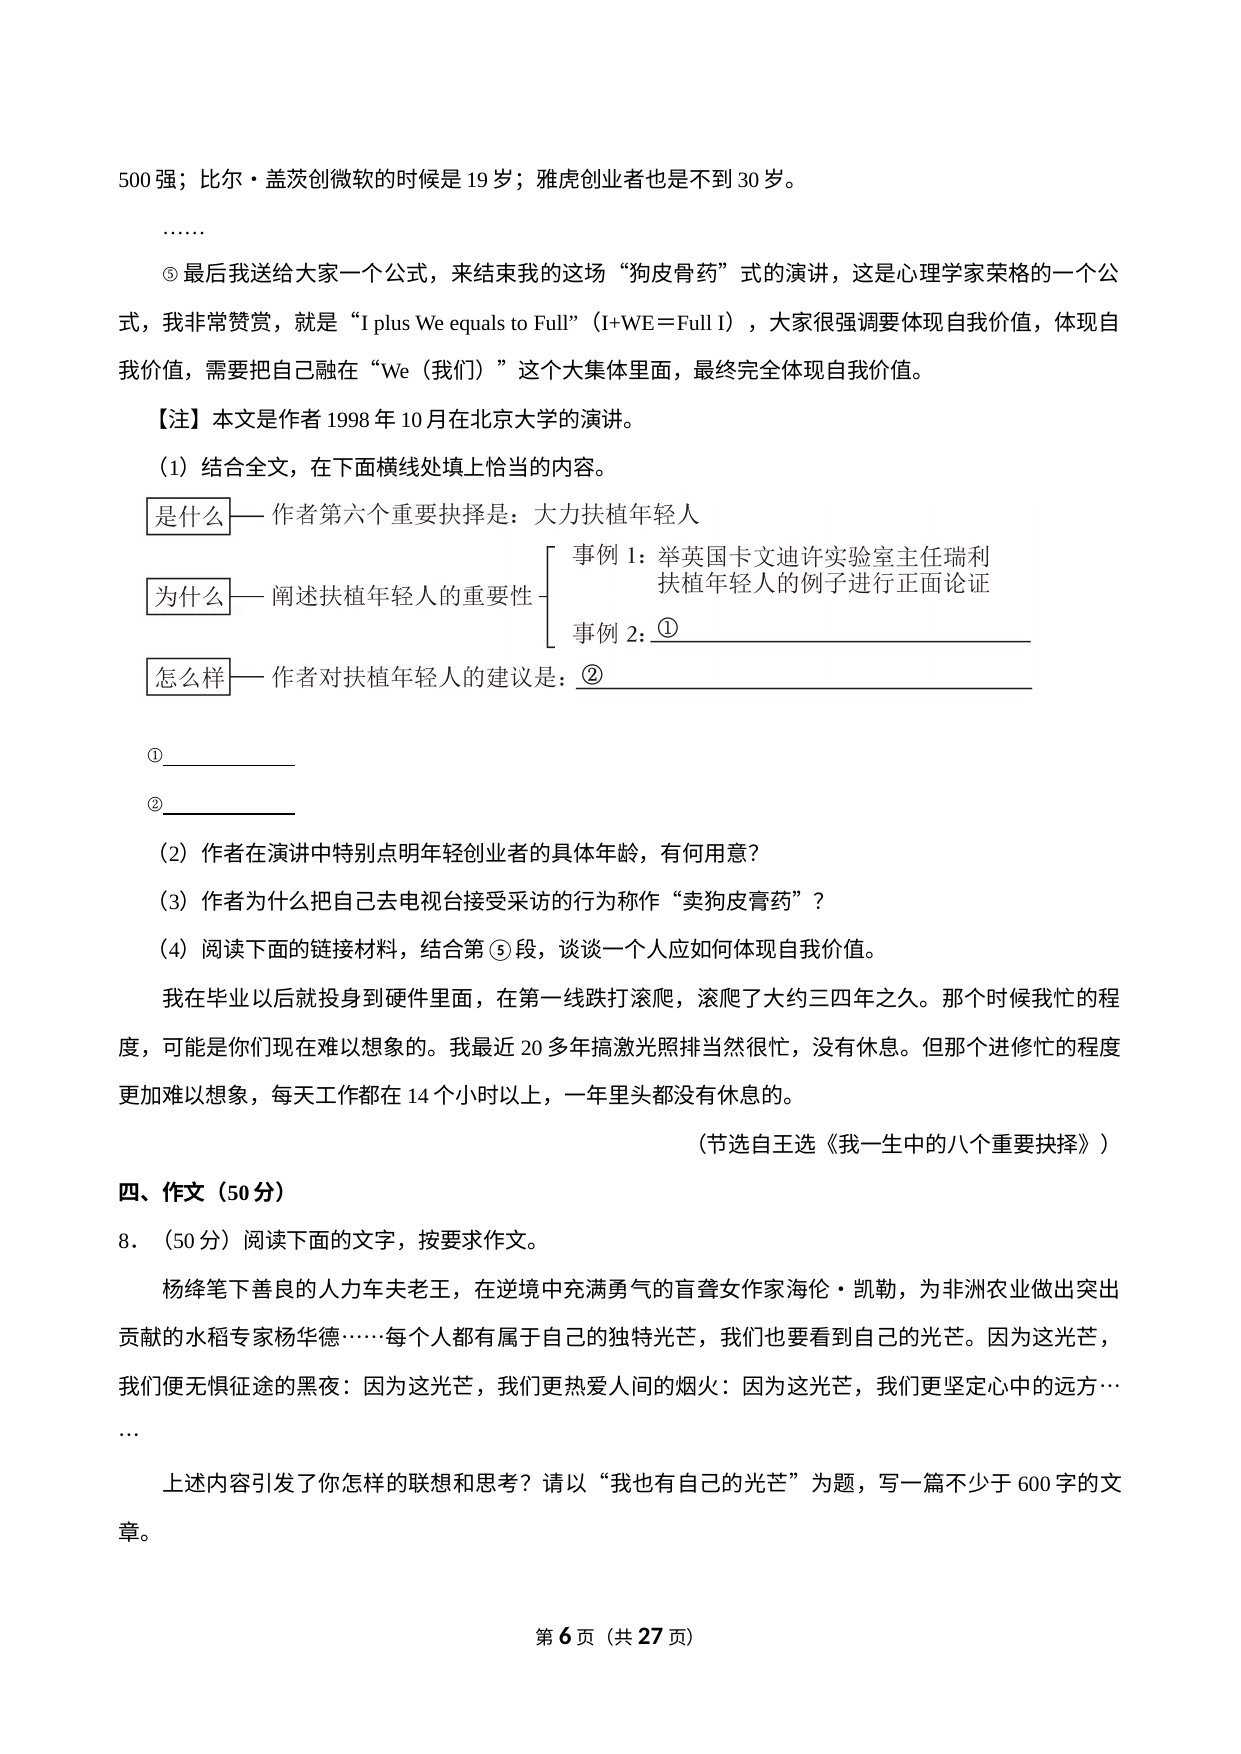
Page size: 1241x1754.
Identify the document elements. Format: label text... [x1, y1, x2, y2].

text （4）阅读下面的链接材料，结合第⑤段，谈谈一个人应如何体现自我价值。 [147, 932, 1122, 964]
picture [146, 497, 1033, 697]
text 我在毕业以后就投身到硬件里面，在第一线跌打滚爬，滚爬了大约三四年之久。那个时候我忙的程度，可能是你们现在难以想象的。我最近20多年搞激光照排当然很忙，没有休息。但那个进修忙的程度更加难以想象，每天工作都在14个小时以上，一年里头都没有休息的。 [118, 980, 1122, 1110]
text ⑤最后我送给大家一个公式，来结束我的这场“狗皮骨药”式的演讲，这是心理学家荣格的一个公式，我非常赞赏，就是“I plus We equals to Full”（I+WE＝Full I），大家很强调要体现自我价值，体现自我价值，需要把自己融在“We（我们）”这个大集体里面，最终完全体现自我价值。 [118, 255, 1122, 385]
text 上述内容引发了你怎样的联想和思考？请以“我也有自己的光芒”为题，写一篇不少于600字的文章。 [118, 1466, 1122, 1547]
text ① [147, 739, 1122, 771]
text 【注】本文是作者1998年10月在北京大学的演讲。 [147, 401, 1122, 434]
text 杨绛笔下善良的人力车夫老王，在逆境中充满勇气的盲聋女作家海伦•凯勒，为非洲农业做出突出贡献的水稻专家杨华德……每个人都有属于自己的独特光芒，我们也要看到自己的光芒。因为这光芒，我们便无惧征途的黑夜：因为这光芒，我们更热爱人间的烟火：因为这光芒，我们更坚定心中的远方…… [118, 1271, 1122, 1450]
text （2）作者在演讲中特别点明年轻创业者的具体年龄，有何用意？ [147, 835, 1122, 868]
text ② [147, 787, 1122, 819]
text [118, 162, 1122, 194]
text 四、作文（50分） [118, 1174, 1122, 1207]
text （3）作者为什么把自己去电视台接受采访的行为称作“卖狗皮膏药”？ [147, 884, 1122, 916]
text （1）结合全文，在下面横线处填上恰当的内容。 [147, 449, 1122, 482]
text …… [118, 210, 1122, 243]
text （节选自王选《我一生中的八个重要抉择》） [147, 1126, 1122, 1159]
text 8．（50分）阅读下面的文字，按要求作文。 [118, 1223, 1122, 1255]
